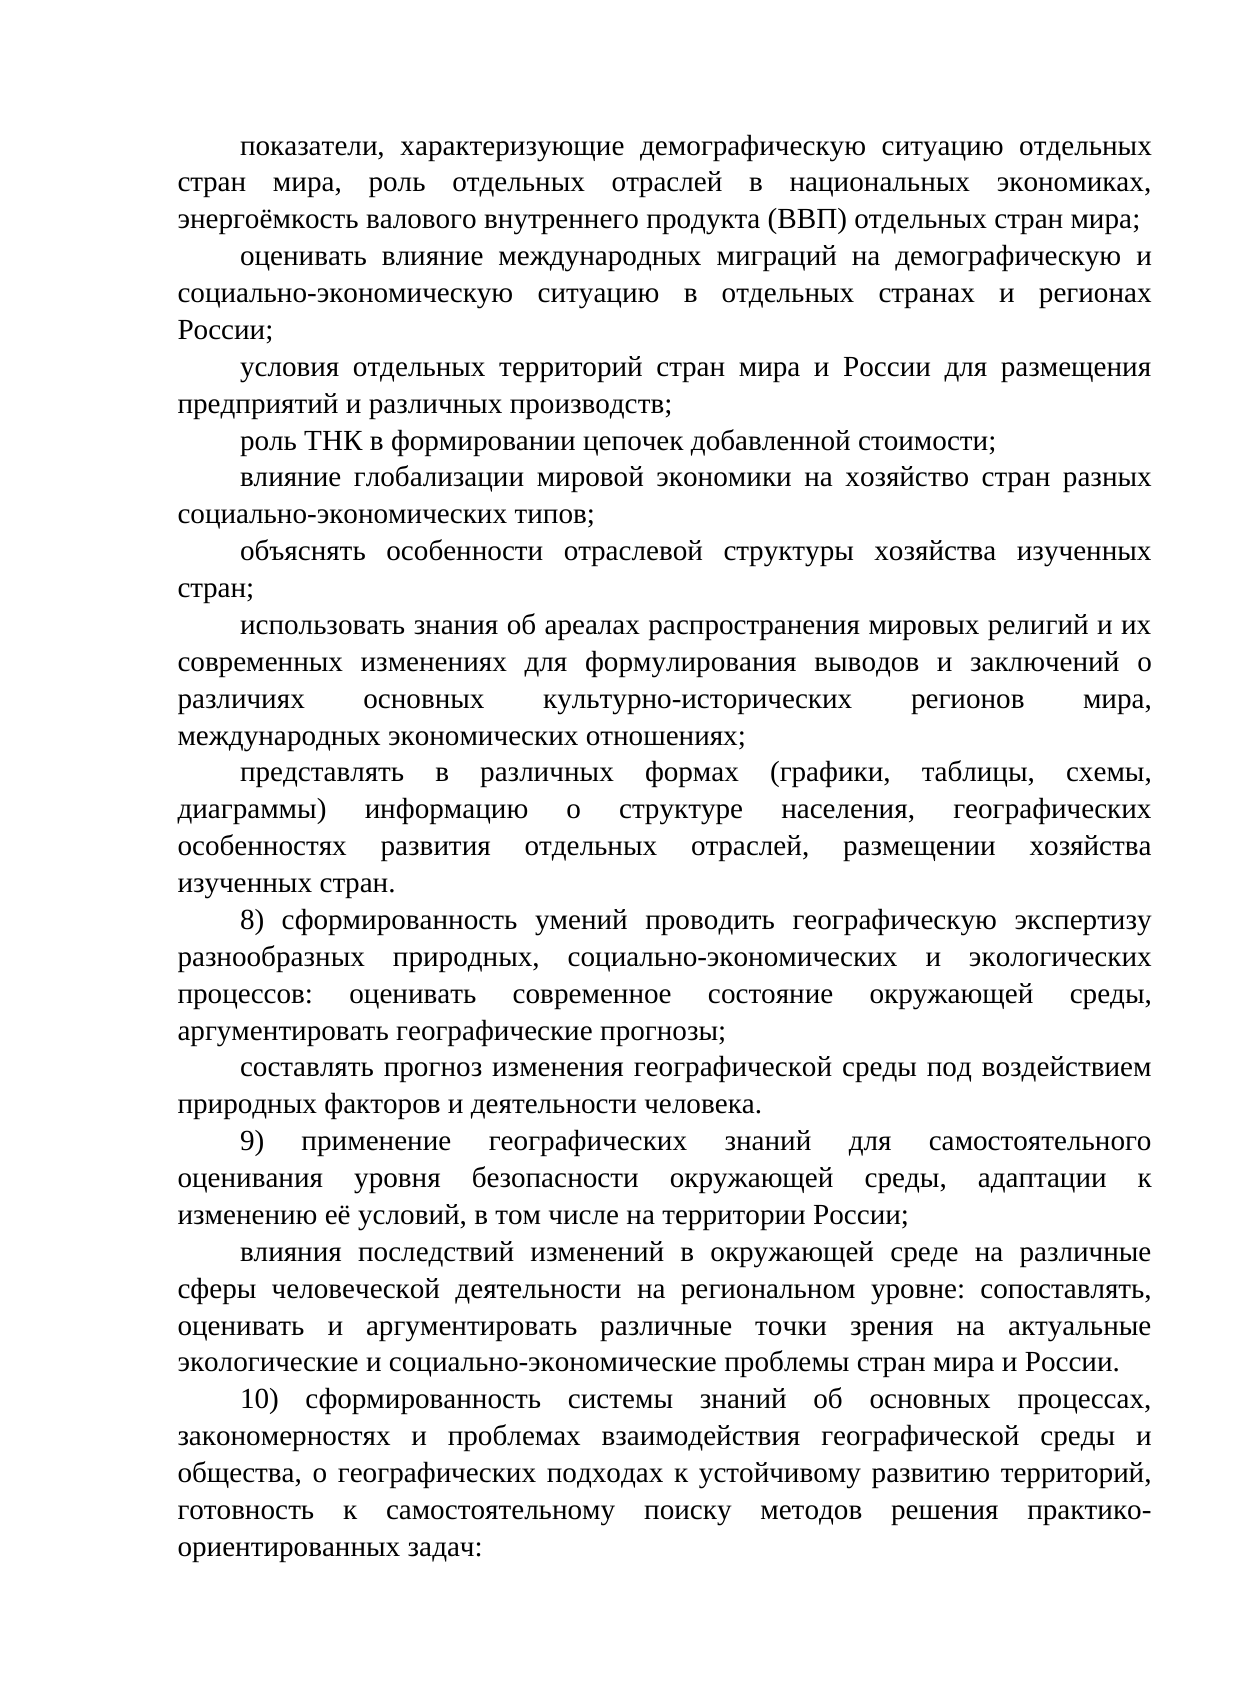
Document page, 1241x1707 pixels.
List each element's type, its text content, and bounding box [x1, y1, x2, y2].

text условия отдельных территорий стран мира и России для размещения предприятий и различных производств; [177, 349, 1152, 419]
text оценивать влияние международных миграций на демографическую и социально-экономическую ситуацию в отдельных странах и регионах России; [177, 238, 1152, 346]
text представлять в различных формах (графики, таблицы, схемы, диаграммы) информацию о структуре населения, географических особенностях развития отдельных отраслей, размещении хозяйства изученных стран. [177, 754, 1152, 899]
text 9) применение географических знаний для самостоятельного оценивания уровня безопасности окружающей среды, адаптации к изменению её условий, в том числе на территории России; [177, 1123, 1152, 1231]
text показатели, характеризующие демографическую ситуацию отдельных стран мира, роль отдельных отраслей в национальных экономиках, энергоёмкость валового внутреннего продукта (ВВП) отдельных стран мира; [177, 128, 1152, 235]
text влияние глобализации мировой экономики на хозяйство стран разных социально-экономических типов; [177, 459, 1152, 530]
text влияния последствий изменений в окружающей среде на различные сферы человеческой деятельности на региональном уровне: сопоставлять, оценивать и аргументировать различные точки зрения на актуальные экологические и социально-экономические проблемы стран мира и России. [177, 1234, 1152, 1378]
text 10) сформированность системы знаний об основных процессах, закономерностях и проблемах взаимодействия географической среды и общества, о географических подходах к устойчивому развитию территорий, готовность к самостоятельному поиску методов решения практико-ориентированных задач: [177, 1381, 1152, 1562]
text 8) сформированность умений проводить географическую экспертизу разнообразных природных, социально-экономических и экологических процессов: оценивать современное состояние окружающей среды, аргументировать географические прогнозы; [177, 902, 1152, 1046]
text использовать знания об ареалах распространения мировых религий и их современных изменениях для формулирования выводов и заключений о различиях основных культурно-исторических регионов мира, международных экономических отношениях; [177, 607, 1152, 751]
text роль ТНК в формировании цепочек добавленной стоимости; [177, 423, 1152, 456]
text составлять прогноз изменения географической среды под воздействием природных факторов и деятельности человека. [177, 1049, 1152, 1120]
text объяснять особенности отраслевой структуры хозяйства изученных стран; [177, 533, 1152, 604]
